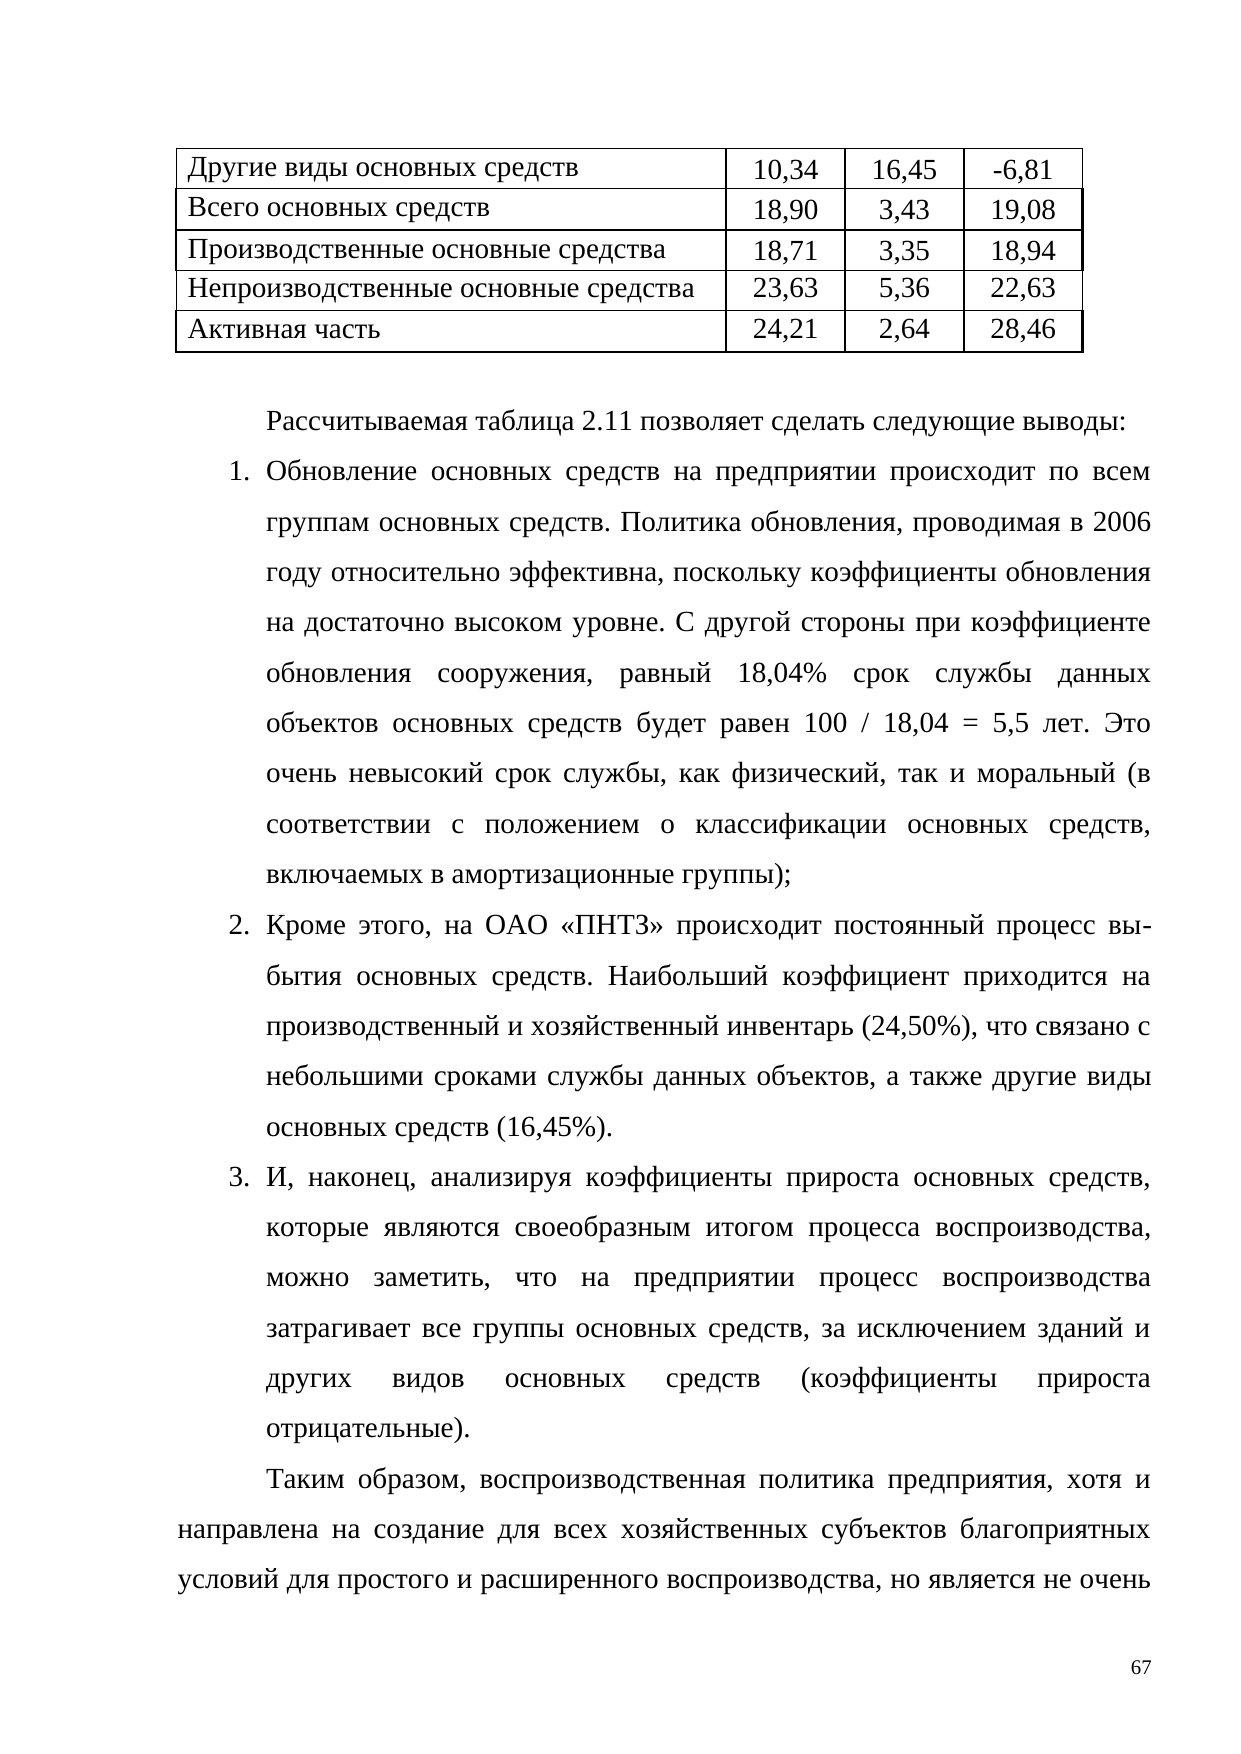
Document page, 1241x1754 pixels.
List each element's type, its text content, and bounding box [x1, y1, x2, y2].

list Кроме этого, на ОАО «ПНТЗ» происходит постоянный процесс выбытия основных средств. Наибольший коэффициент приходится на производственный и хозяйственный инвентарь (24,50%), что связано с небольшими сроками службы данных объектов, а также другие виды основных средств (16,45%). [228, 907, 1152, 1142]
table_cell Активная часть [177, 311, 725, 351]
table_cell Всего основных средств [177, 189, 725, 229]
list Обновление основных средств на предприятии происходит по всем группам основных средств. Политика обновления, проводимая в 2006 году относительно эффективна, поскольку коэффициенты обновления на достаточно высоком уровне. С другой стороны при коэффициенте обновления сооружения, равный 18,04% срок службы данных объектов основных средств будет равен 100 / 18,04 = 5,5 лет. Это очень невысокий срок службы, как физический, так и моральный (в соответствии с положением о классификации основных средств, включаемых в амортизационные группы); [228, 453, 1152, 889]
table_cell 28,46 [965, 311, 1081, 351]
table_cell 3,35 [846, 231, 963, 269]
table_cell 22,63 [965, 271, 1082, 310]
list И, наконец, анализируя коэффициенты прироста основных средств, которые являются своеобразным итогом процесса воспроизводства, можно заметить, что на предприятии процесс воспроизводства затрагивает все группы основных средств, за исключением зданий и других видов основных средств (коэффициенты прироста отрицательные). [228, 1159, 1152, 1444]
table_cell 16,45 [846, 149, 963, 188]
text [177, 1461, 1152, 1595]
table_cell Производственные основные средства [177, 231, 725, 269]
table_cell Другие виды основных средств [177, 149, 725, 188]
table_cell 18,71 [727, 231, 844, 269]
table_cell 24,21 [727, 311, 844, 351]
table_cell 18,94 [965, 231, 1081, 269]
text Рассчитываемая таблица 2.11 позволяет сделать следующие выводы: [177, 403, 1152, 437]
table_cell 23,63 [727, 271, 844, 310]
table_cell 3,43 [846, 189, 963, 229]
table_cell 5,36 [846, 271, 963, 310]
table_cell Непроизводственные основные средства [177, 271, 725, 310]
table_cell -6,81 [965, 149, 1082, 188]
table_cell 19,08 [965, 189, 1081, 229]
table_cell 18,90 [727, 189, 844, 229]
table_cell 2,64 [846, 311, 963, 351]
table_cell 10,34 [727, 149, 844, 188]
